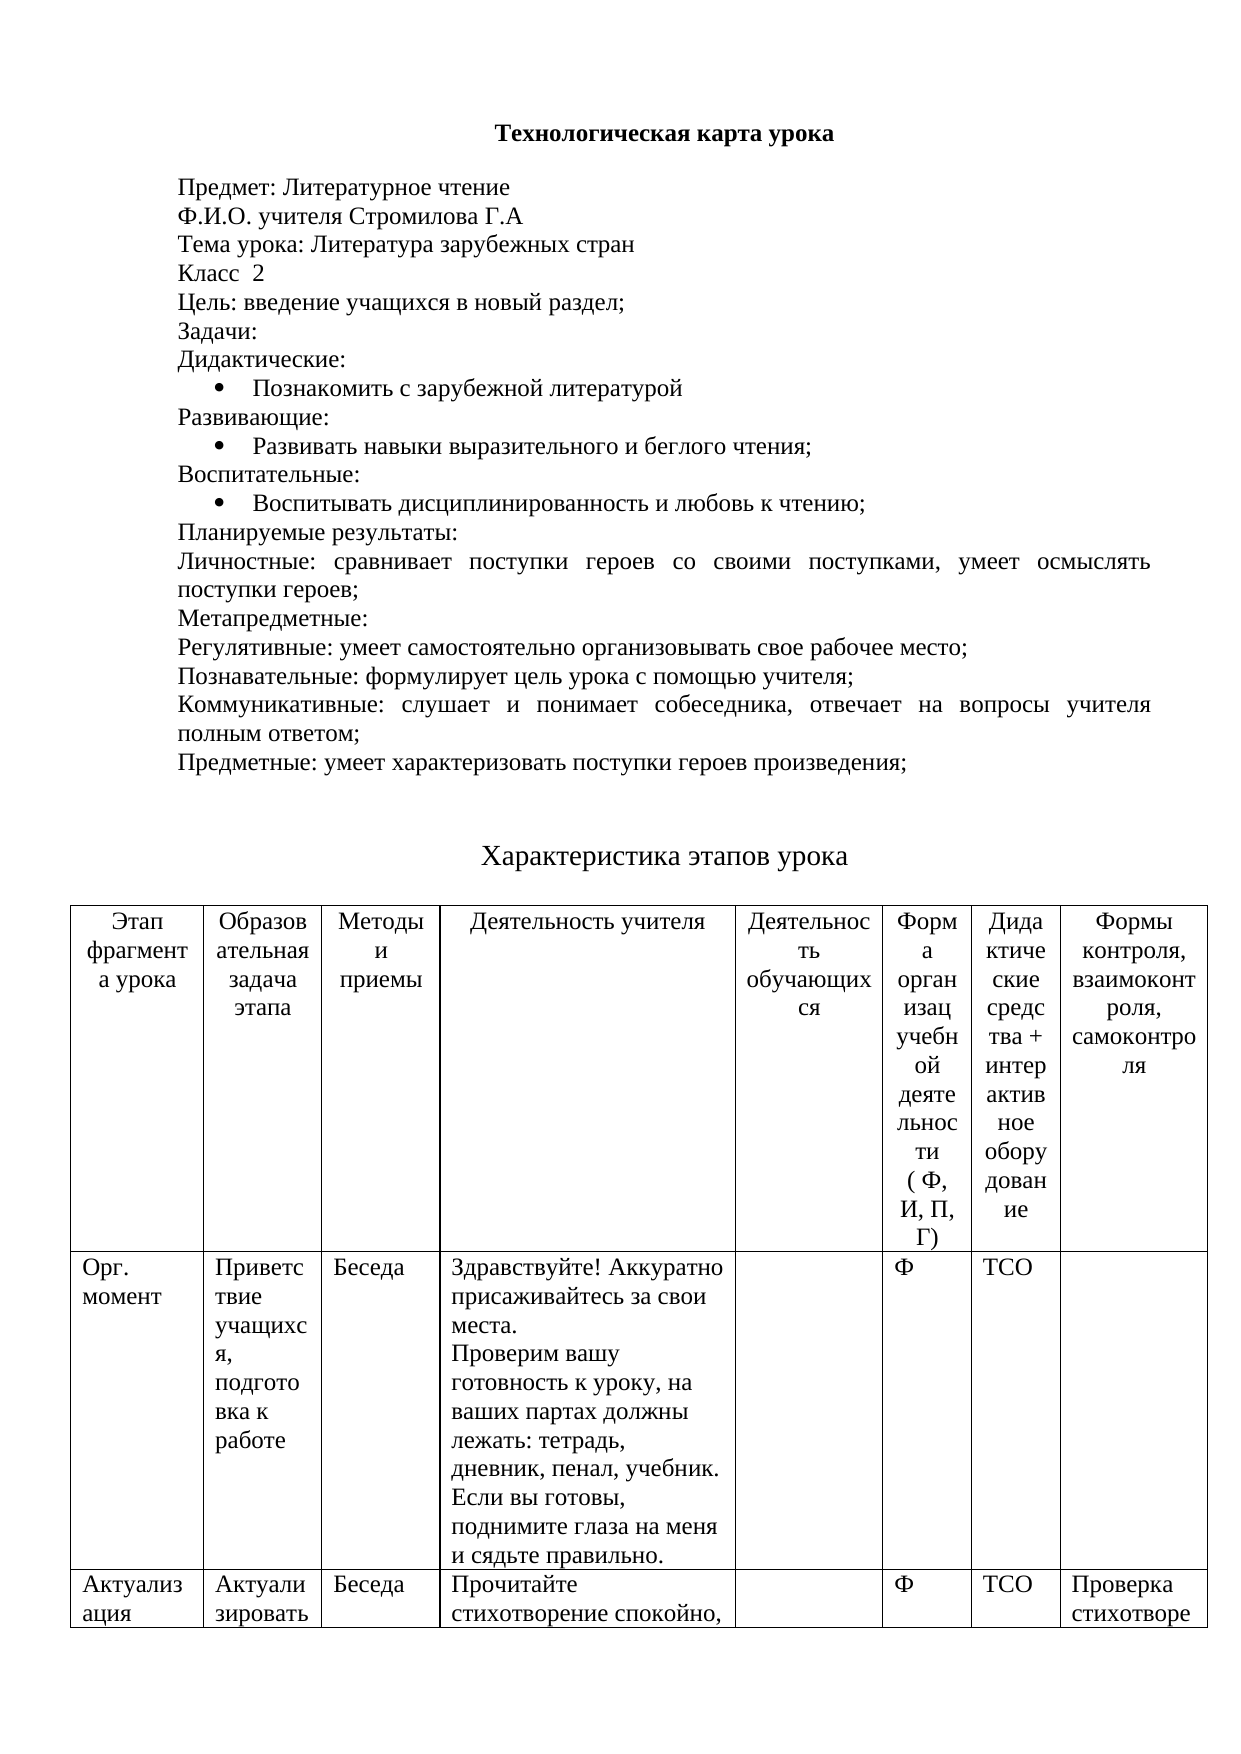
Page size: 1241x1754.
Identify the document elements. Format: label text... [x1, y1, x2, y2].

list Познакомить с зарубежной литературой [215, 373, 1152, 402]
list Воспитывать дисциплинированность и любовь к чтению; [215, 488, 1152, 517]
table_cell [736, 1570, 882, 1627]
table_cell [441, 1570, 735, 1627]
text Ф.И.О. учителя Стромилова Г.А [177, 201, 1152, 229]
table_header Деятельность учителя [441, 906, 735, 1251]
text Тема урока: Литература зарубежных стран [177, 229, 1152, 258]
table_header Этап фрагмента урока [71, 906, 203, 1251]
table_cell Актуализация знаний [71, 1570, 203, 1627]
table_header Дидактические средства + интерактивное оборудование [972, 906, 1060, 1251]
text Планируемые результаты: [177, 517, 1152, 546]
text Метапредметные: [177, 603, 1152, 632]
table_header Методы и приемы [322, 906, 439, 1251]
text Познавательные: формулирует цель урока с помощью учителя; [177, 661, 1152, 689]
table_header Деятельность обучающихся [736, 906, 882, 1251]
text Регулятивные: умеет самостоятельно организовывать свое рабочее место; [177, 632, 1152, 661]
table_cell Орг. момент [71, 1252, 203, 1568]
table_cell Здравствуйте! Аккуратно присаживайтесь за свои места. Проверим вашу готовность к уроку, на ваших партах должны лежать: тетрадь, дневник, пенал, учебник. Если вы готовы, поднимите глаза на меня и сядьте правильно. [441, 1252, 735, 1568]
text Технологическая карта урока [177, 118, 1152, 147]
text Дидактические: [177, 344, 1152, 373]
table_cell ТСО [972, 1252, 1060, 1568]
text Коммуникативные: слушает и понимает собеседника, отвечает на вопросы учителя полным ответом; [177, 689, 1152, 747]
table_cell Беседа [322, 1570, 439, 1627]
table_cell ТСО [972, 1570, 1060, 1627]
text Класс 2 [177, 258, 1152, 287]
table_cell Ф [883, 1252, 971, 1568]
text Цель: введение учащихся в новый раздел; [177, 287, 1152, 316]
text Предмет: Литературное чтение [177, 172, 1152, 201]
table_cell Беседа [322, 1252, 439, 1568]
table_cell [736, 1252, 882, 1568]
table_cell Приветствие учащихся, подготовка к работе [204, 1252, 321, 1568]
text Характеристика этапов урока [177, 838, 1152, 872]
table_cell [204, 1570, 321, 1627]
text Предметные: умеет характеризовать поступки героев произведения; [177, 747, 1152, 776]
text Воспитательные: [177, 459, 1152, 488]
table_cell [1061, 1570, 1207, 1627]
table_header Формы контроля, взаимоконтроля, самоконтроля [1061, 906, 1207, 1251]
table_header Форма организац учебной деятельности ( Ф, И, П, Г) [883, 906, 971, 1251]
table_cell [1061, 1252, 1207, 1568]
table_header Образовательная задача этапа [204, 906, 321, 1251]
list Развивать навыки выразительного и беглого чтения; [215, 431, 1152, 459]
table_cell Ф [883, 1570, 971, 1627]
text Развивающие: [177, 402, 1152, 431]
text Личностные: сравнивает поступки героев со своими поступками, умеет осмыслять поступки героев; [177, 546, 1152, 603]
text Задачи: [177, 316, 1152, 344]
